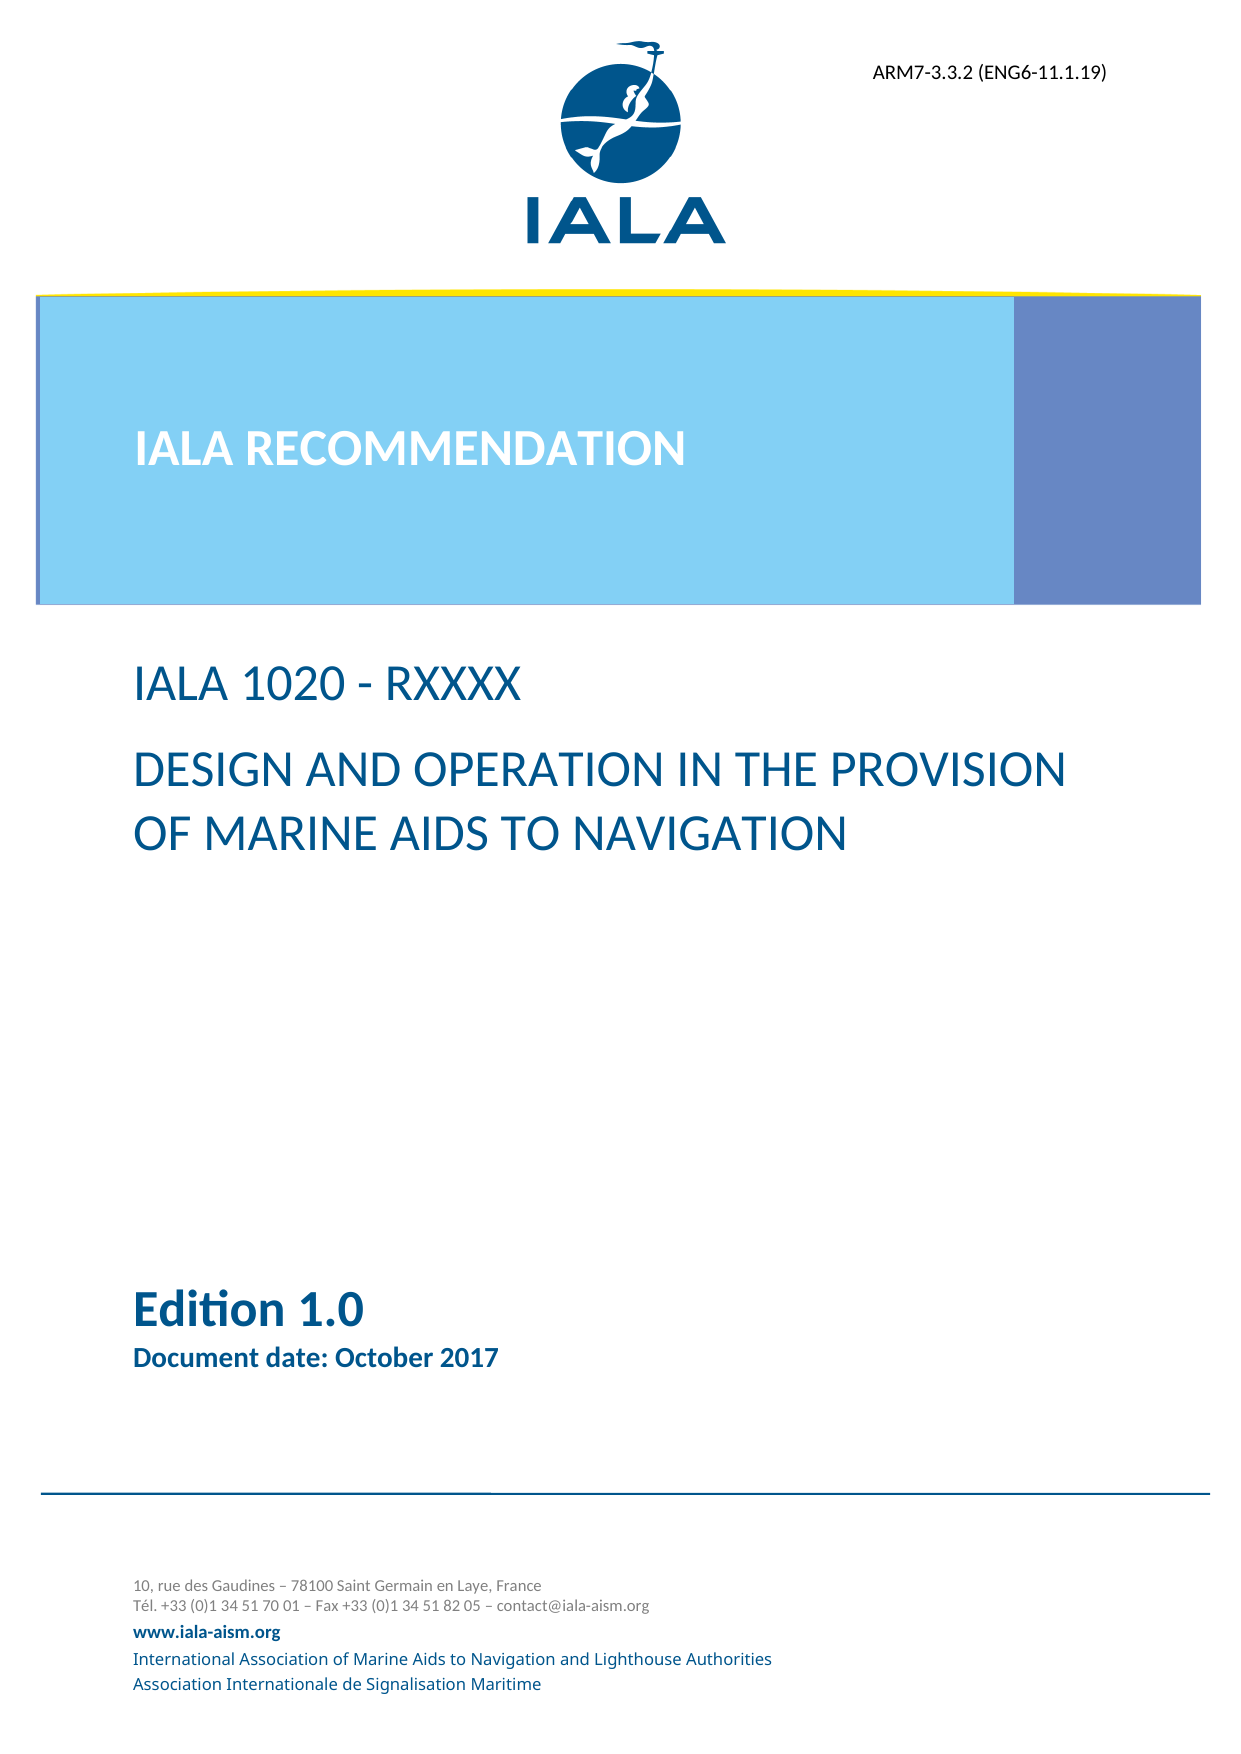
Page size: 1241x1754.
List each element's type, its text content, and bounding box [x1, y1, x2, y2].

picture [0, 29, 1240, 616]
text Document date: October 2017 [133, 1339, 1107, 1375]
table_header IALA Recommendation [40, 297, 1014, 604]
text Edition 1.0 [133, 1276, 1107, 1339]
text design and operation in the provision of marine aids to navigation [133, 736, 1107, 863]
text IALA 1020 - RXXXX [133, 649, 1107, 713]
